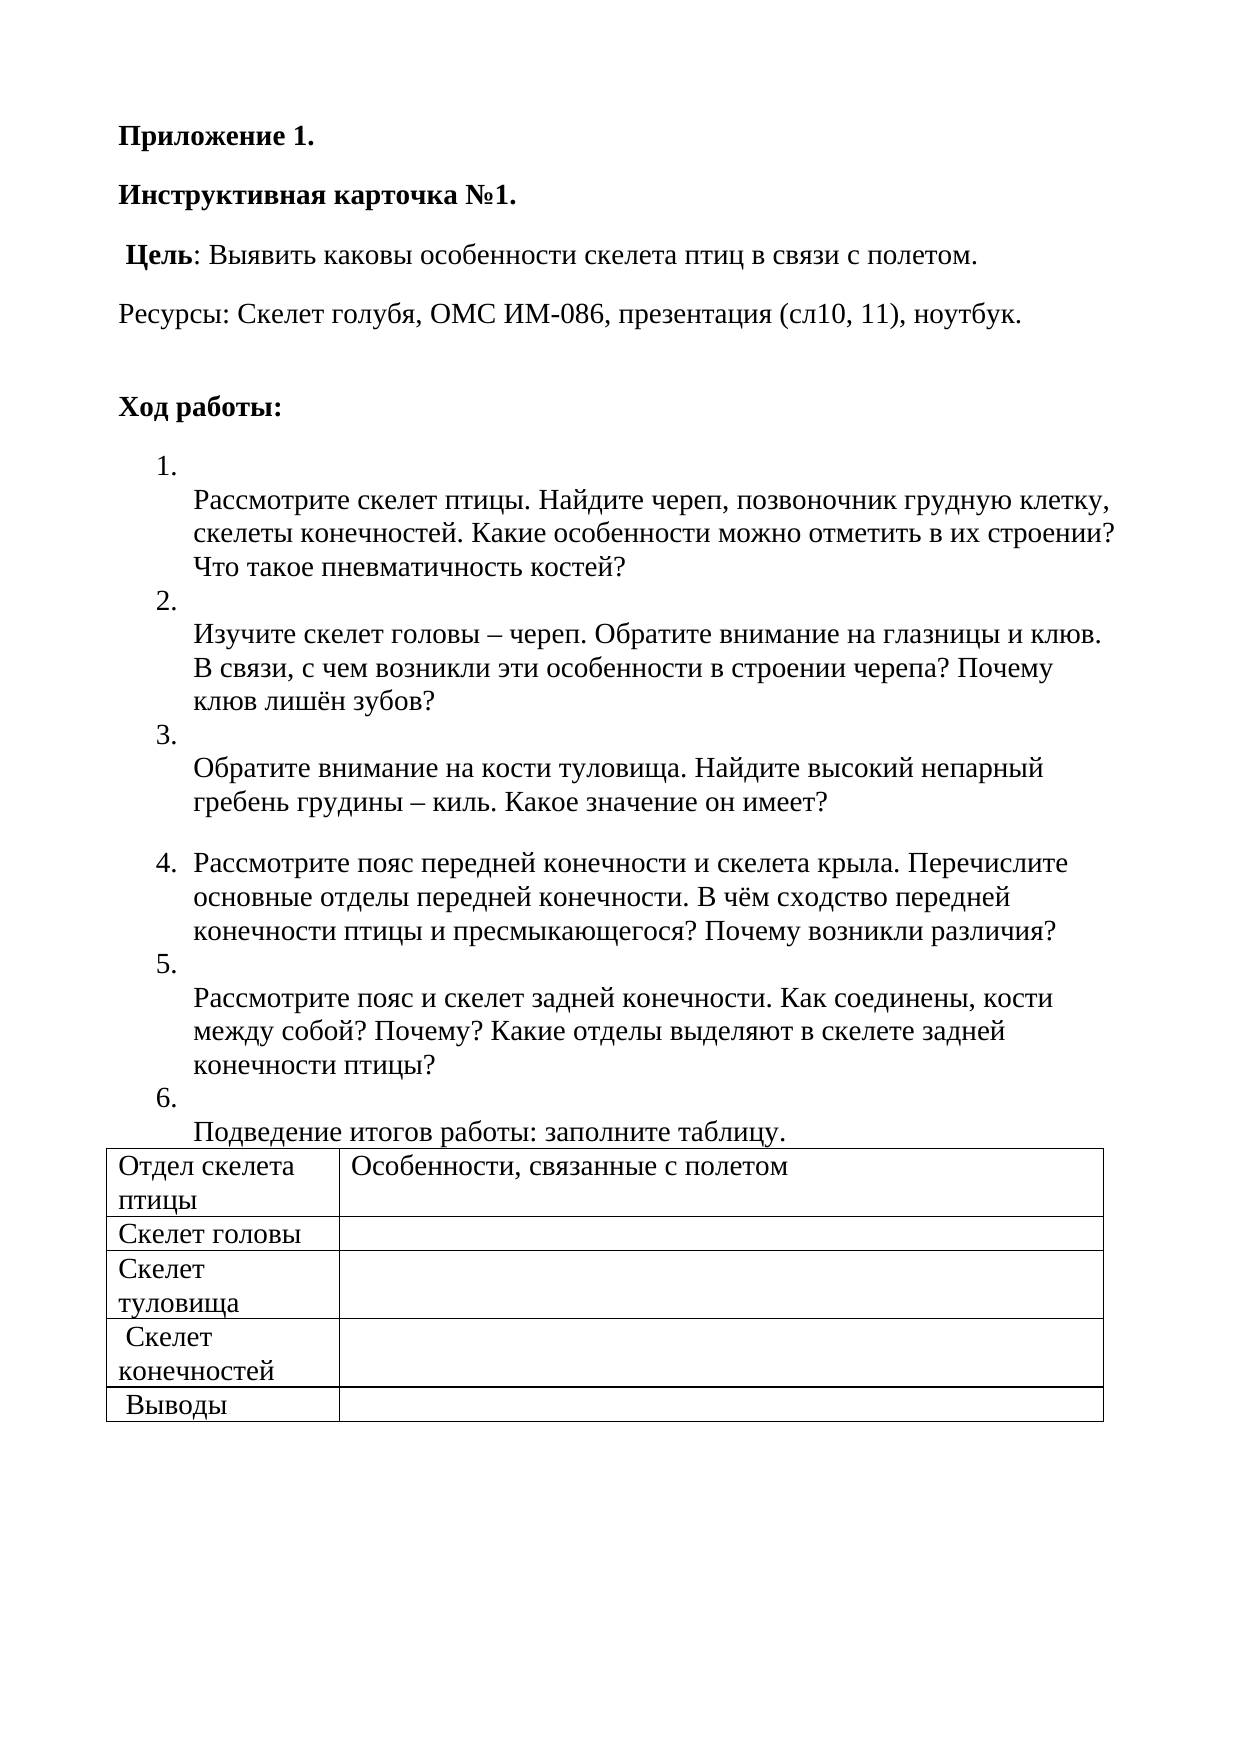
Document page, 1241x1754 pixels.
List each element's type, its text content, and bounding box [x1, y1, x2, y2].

list Подведение итогов работы: заполните таблицу. [156, 1080, 1122, 1147]
table_cell [340, 1388, 1103, 1421]
table_cell Выводы [107, 1388, 339, 1421]
table_cell [340, 1251, 1103, 1318]
list Рассмотрите пояс передней конечности и скелета крыла. Перечислите основные отделы передней конечности. В чём сходство передней конечности птицы и пресмыкающегося? Почему возникли различия? [156, 846, 1122, 946]
list Рассмотрите скелет птицы. Найдите череп, позвоночник грудную клетку, скелеты конечностей. Какие особенности можно отметить в их строении? Что такое пневматичность костей? [156, 448, 1122, 583]
list Изучите скелет головы – череп. Обратите внимание на глазницы и клюв. В связи, с чем возникли эти особенности в строении черепа? Почему клюв лишён зубов? [156, 583, 1122, 717]
list Рассмотрите пояс и скелет задней конечности. Как соединены, кости между собой? Почему? Какие отделы выделяют в скелете задней конечности птицы? [156, 946, 1122, 1080]
table_cell [340, 1217, 1103, 1250]
text Цель: Выявить каковы особенности скелета птиц в связи с полетом. [118, 237, 1122, 270]
table_cell [340, 1319, 1103, 1386]
table_cell Скелет конечностей [107, 1319, 339, 1386]
table_header Особенности, связанные с полетом [340, 1149, 1103, 1216]
text Ход работы: [118, 389, 1122, 423]
text Приложение 1. [118, 118, 1122, 152]
table_cell Скелет головы [107, 1217, 339, 1250]
text Ресурсы: Скелет голубя, ОМС ИМ-086, презентация (сл10, 11), ноутбук. [118, 296, 1122, 330]
table_header Отдел скелета птицы [107, 1149, 339, 1216]
table_cell Скелет туловища [107, 1251, 339, 1318]
text Инструктивная карточка №1. [118, 177, 1122, 211]
list Обратите внимание на кости туловища. Найдите высокий непарный гребень грудины – киль. Какое значение он имеет? [156, 717, 1122, 846]
